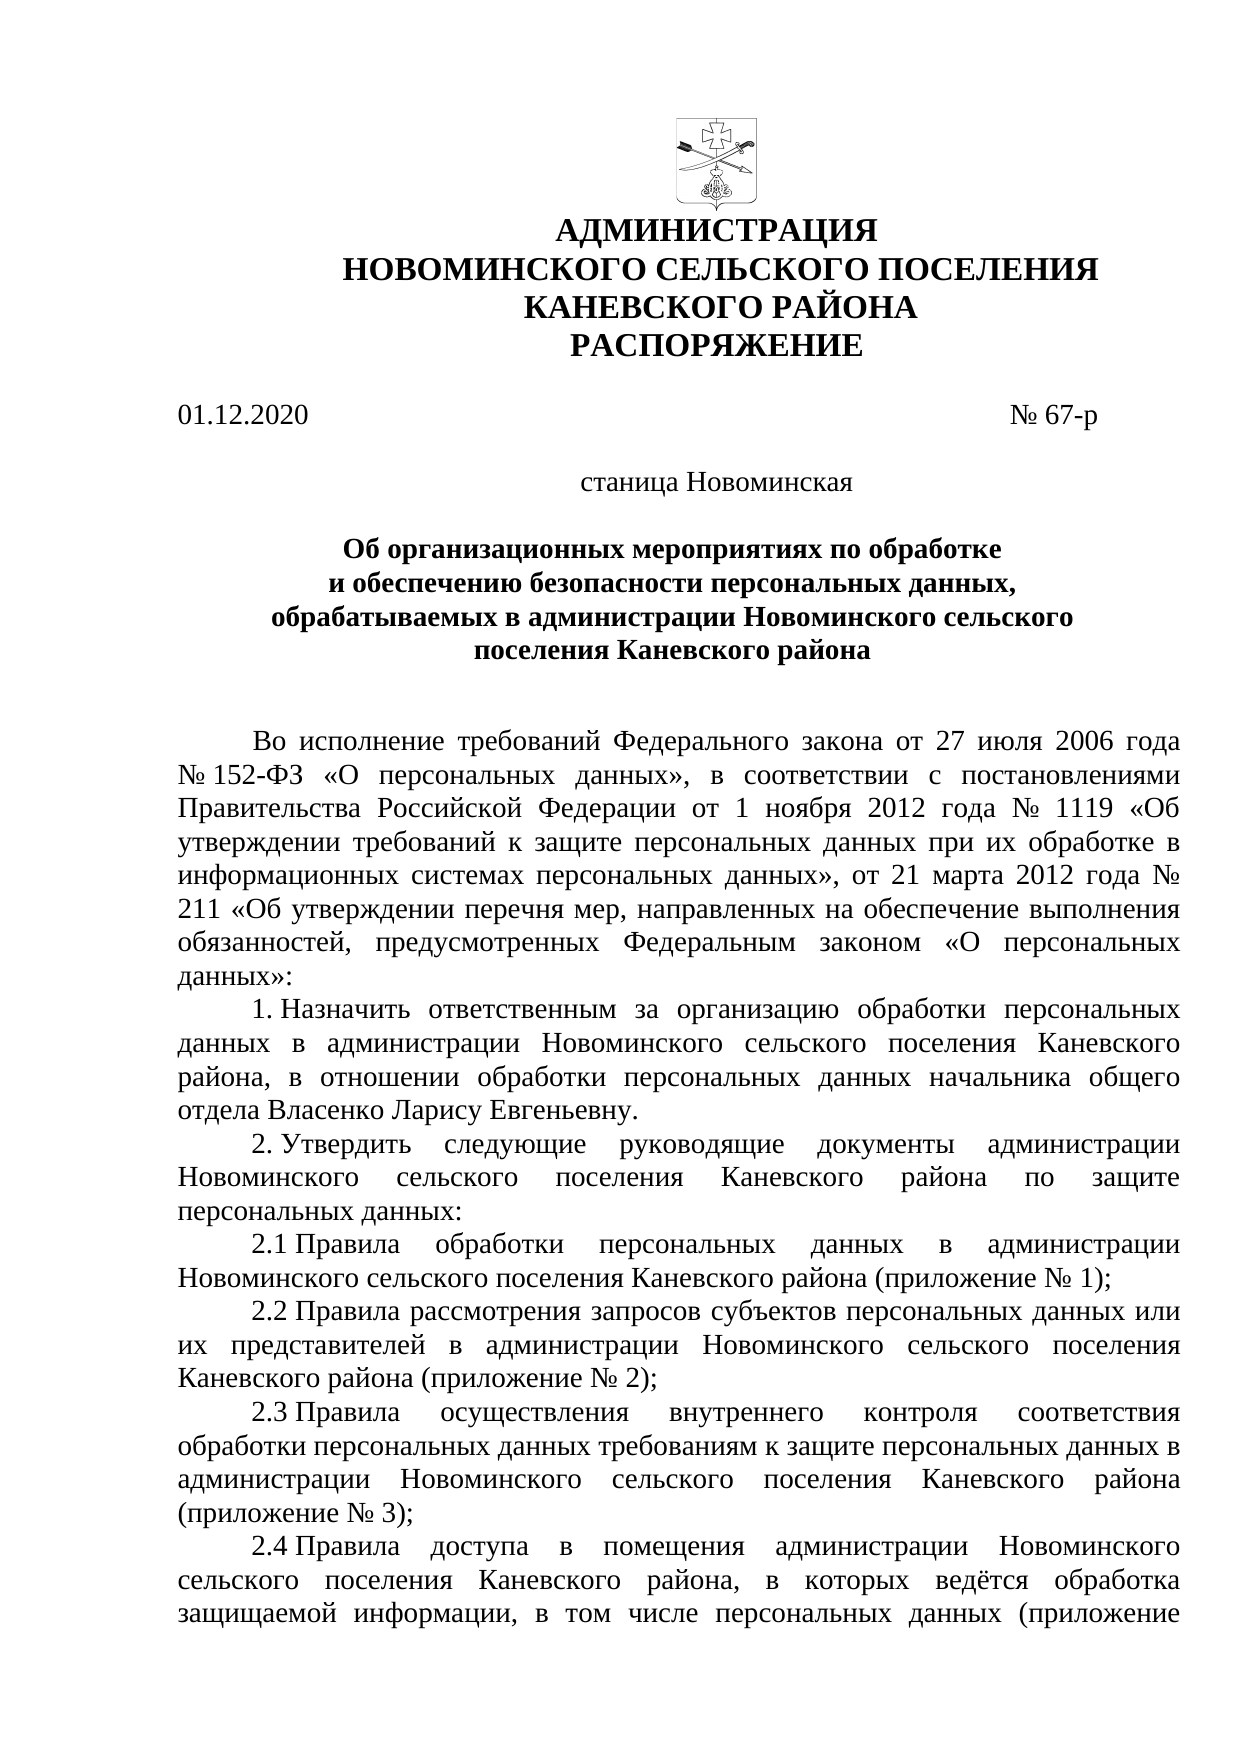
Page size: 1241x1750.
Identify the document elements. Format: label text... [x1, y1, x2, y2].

list Правила рассмотрения запросов субъектов персональных данных или их представителей в администрации Новоминского сельского поселения Каневского района (приложение № 2); [177, 1293, 1181, 1394]
list Утвердить следующие руководящие документы администрации Новоминского сельского поселения Каневского района по защите персональных данных: [177, 1126, 1181, 1226]
picture [676, 118, 757, 211]
list Назначить ответственным за организацию обработки персональных данных в администрации Новоминского сельского поселения Каневского района, в отношении обработки персональных данных начальника общего отдела Власенко Ларису Евгеньевну. [177, 992, 1181, 1126]
list Правила осуществления внутреннего контроля соответствия обработки персональных данных требованиям к защите персональных данных в администрации Новоминского сельского поселения Каневского района (приложение № 3); [177, 1394, 1181, 1528]
text станица Новоминская [177, 464, 1181, 498]
text Во исполнение требований Федерального закона от 27 июля 2006 года № 152-ФЗ «О персональных данных», в соответствии с постановлениями Правительства Российской Федерации от 1 ноября 2012 года № 1119 «Об утверждении требований к защите персональных данных при их обработке в информационных системах персональных данных», от 21 марта 2012 года № 211 «Об утверждении перечня мер, направленных на обеспечение выполнения обязанностей, предусмотренных Федеральным законом «О персональных данных»: [177, 723, 1181, 992]
text РАСПОРЯЖЕНИЕ [177, 326, 1181, 364]
text АДМИНИСТРАЦИЯ [177, 211, 1181, 249]
text КАНЕВСКОГО РАЙОНА [177, 287, 1181, 326]
list Правила обработки персональных данных в администрации Новоминского сельского поселения Каневского района (приложение № 1); [177, 1226, 1181, 1293]
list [177, 1528, 1181, 1629]
subtitle Об организационных мероприятиях по обработке [236, 532, 1108, 565]
text НОВОМИНСКОГО СЕЛЬСКОГО ПОСЕЛЕНИЯ [177, 249, 1181, 287]
text 01.12.2020 № 67-р [177, 397, 1181, 431]
subtitle и обеспечению безопасности персональных данных, обрабатываемых в администрации Новоминского сельского поселения Каневского района [236, 565, 1108, 666]
